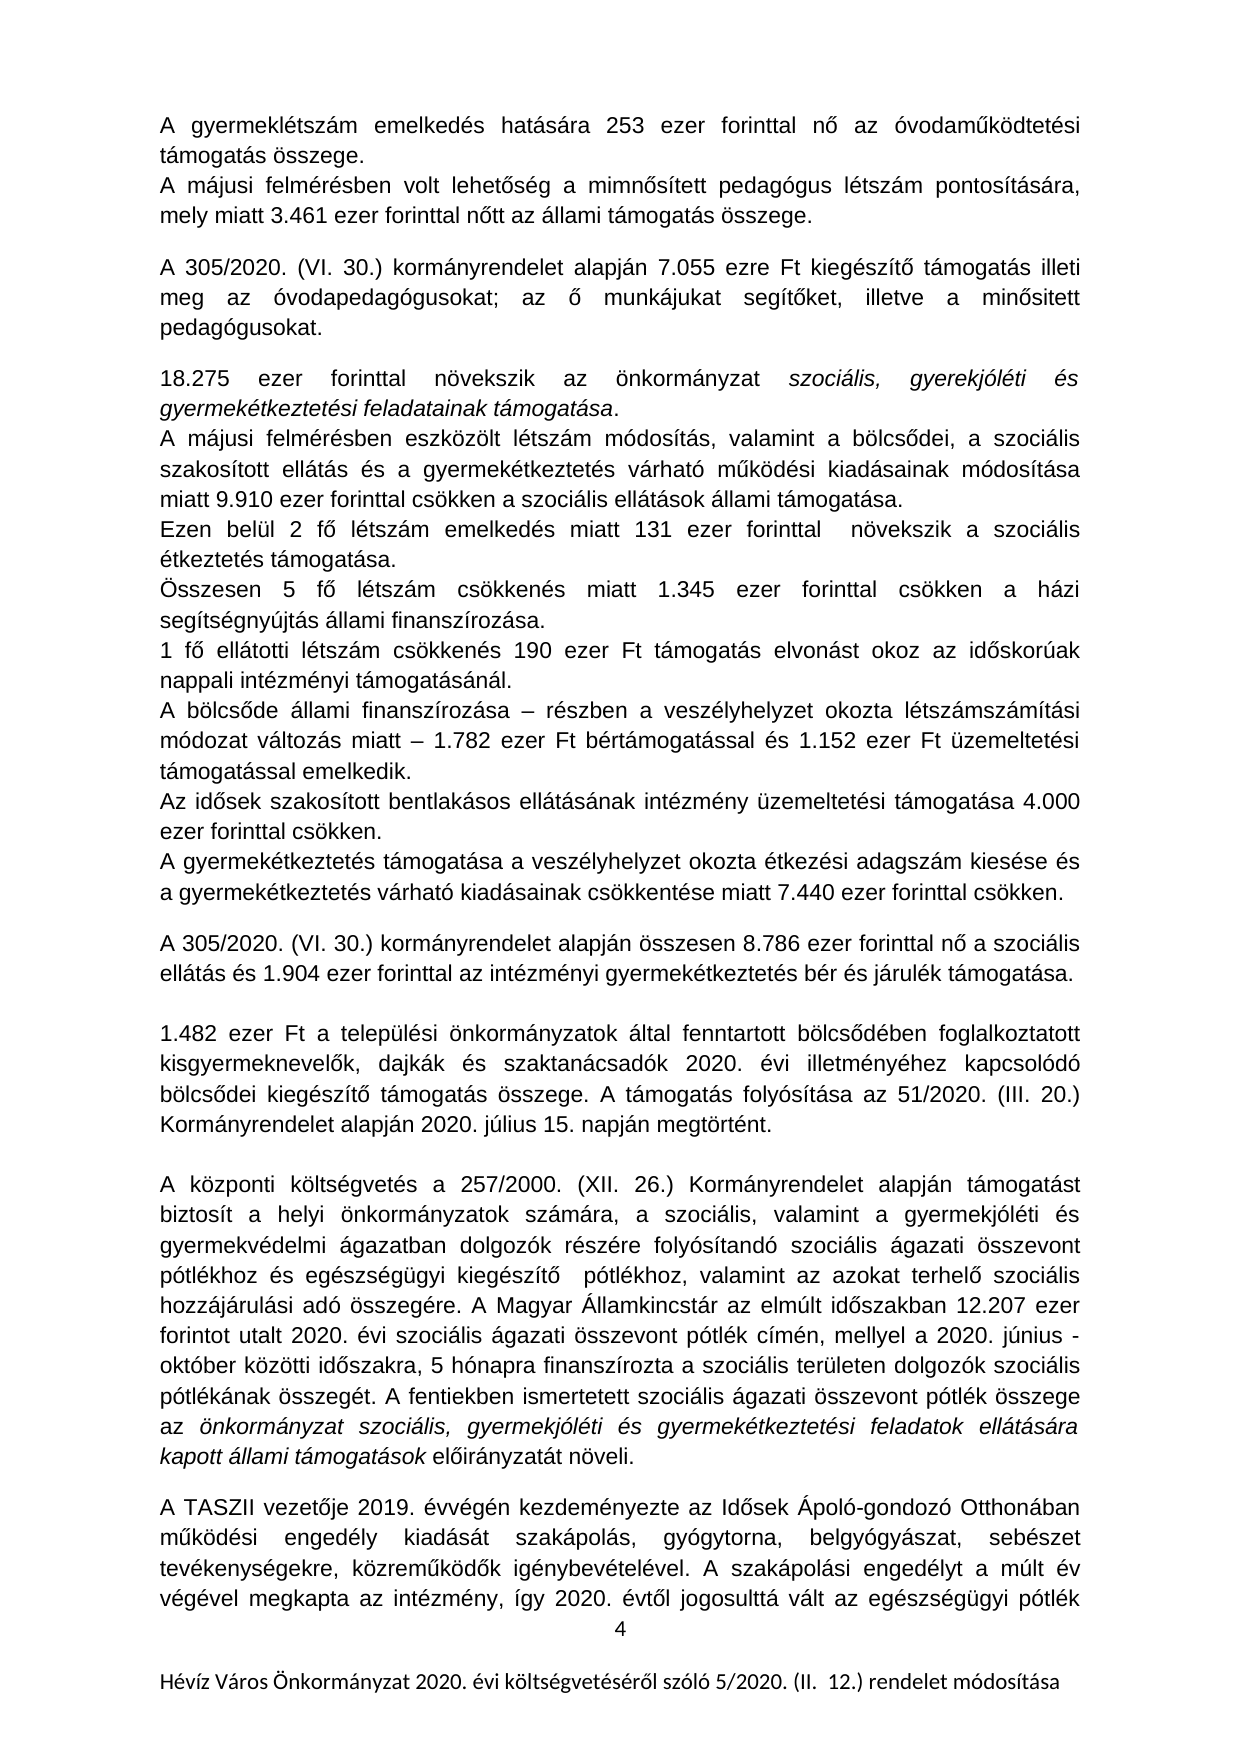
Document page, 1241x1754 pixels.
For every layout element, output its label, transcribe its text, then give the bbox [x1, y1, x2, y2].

text A 305/2020. (VI. 30.) kormányrendelet alapján összesen 8.786 ezer forinttal nő a szociális ellátás és 1.904 ezer forinttal az intézményi gyermekétkeztetés bér és járulék támogatása. [159, 929, 1081, 986]
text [159, 1494, 1081, 1611]
text A májusi felmérésben volt lehetőség a mimnősített pedagógus létszám pontosítására, mely miatt 3.461 ezer forinttal nőtt az állami támogatás összege. [159, 172, 1081, 229]
text 1 fő ellátotti létszám csökkenés 190 ezer Ft támogatás elvonást okoz az időskorúak nappali intézményi támogatásánál. [159, 637, 1081, 693]
text A gyermeklétszám emelkedés hatására 253 ezer forinttal nő az óvodaműködtetési támogatás összege. [159, 112, 1081, 168]
text A központi költségvetés a 257/2000. (XII. 26.) Kormányrendelet alapján támogatást biztosít a helyi önkormányzatok számára, a szociális, valamint a gyermekjóléti és gyermekvédelmi ágazatban dolgozók részére folyósítandó szociális ágazati összevont pótlékhoz és egészségügyi kiegészítő pótlékhoz, valamint az azokat terhelő szociális hozzájárulási adó összegére. A Magyar Államkincstár az elmúlt időszakban 12.207 ezer forintot utalt 2020. évi szociális ágazati összevont pótlék címén, mellyel a 2020. június - október közötti időszakra, 5 hónapra finanszírozta a szociális területen dolgozók szociális pótlékának összegét. A fentiekben ismertetett szociális ágazati összevont pótlék összege az önkormányzat szociális, gyermekjóléti és gyermekétkeztetési feladatok ellátására kapott állami támogatások előirányzatát növeli. [159, 1171, 1081, 1469]
text A 305/2020. (VI. 30.) kormányrendelet alapján 7.055 ezre Ft kiegészítő támogatás illeti meg az óvodapedagógusokat; az ő munkájukat segítőket, illetve a minősitett pedagógusokat. [159, 253, 1081, 340]
text A májusi felmérésben eszközölt létszám módosítás, valamint a bölcsődei, a szociális szakosított ellátás és a gyermekétkeztetés várható működési kiadásainak módosítása miatt 9.910 ezer forinttal csökken a szociális ellátások állami támogatása. [159, 425, 1081, 512]
text Összesen 5 fő létszám csökkenés miatt 1.345 ezer forinttal csökken a házi segítségnyújtás állami finanszírozása. [159, 576, 1081, 633]
text A bölcsőde állami finanszírozása – részben a veszélyhelyzet okozta létszámszámítási módozat változás miatt – 1.782 ezer Ft bértámogatással és 1.152 ezer Ft üzemeltetési támogatással emelkedik. [159, 697, 1081, 784]
text 18.275 ezer forinttal növekszik az önkormányzat szociális, gyerekjóléti és gyermekétkeztetési feladatainak támogatása. [159, 365, 1081, 421]
text A gyermekétkeztetés támogatása a veszélyhelyzet okozta étkezési adagszám kiesése és a gyermekétkeztetés várható kiadásainak csökkentése miatt 7.440 ezer forinttal csökken. [159, 848, 1081, 905]
text Ezen belül 2 fő létszám emelkedés miatt 131 ezer forinttal növekszik a szociális étkeztetés támogatása. [159, 516, 1081, 572]
text 1.482 ezer Ft a települési önkormányzatok által fenntartott bölcsődében foglalkoztatott kisgyermeknevelők, dajkák és szaktanácsadók 2020. évi illetményéhez kapcsolódó bölcsődei kiegészítő támogatás összege. A támogatás folyósítása az 51/2020. (III. 20.) Kormányrendelet alapján 2020. július 15. napján megtörtént. [159, 1020, 1081, 1137]
text Az idősek szakosított bentlakásos ellátásának intézmény üzemeltetési támogatása 4.000 ezer forinttal csökken. [159, 788, 1081, 844]
